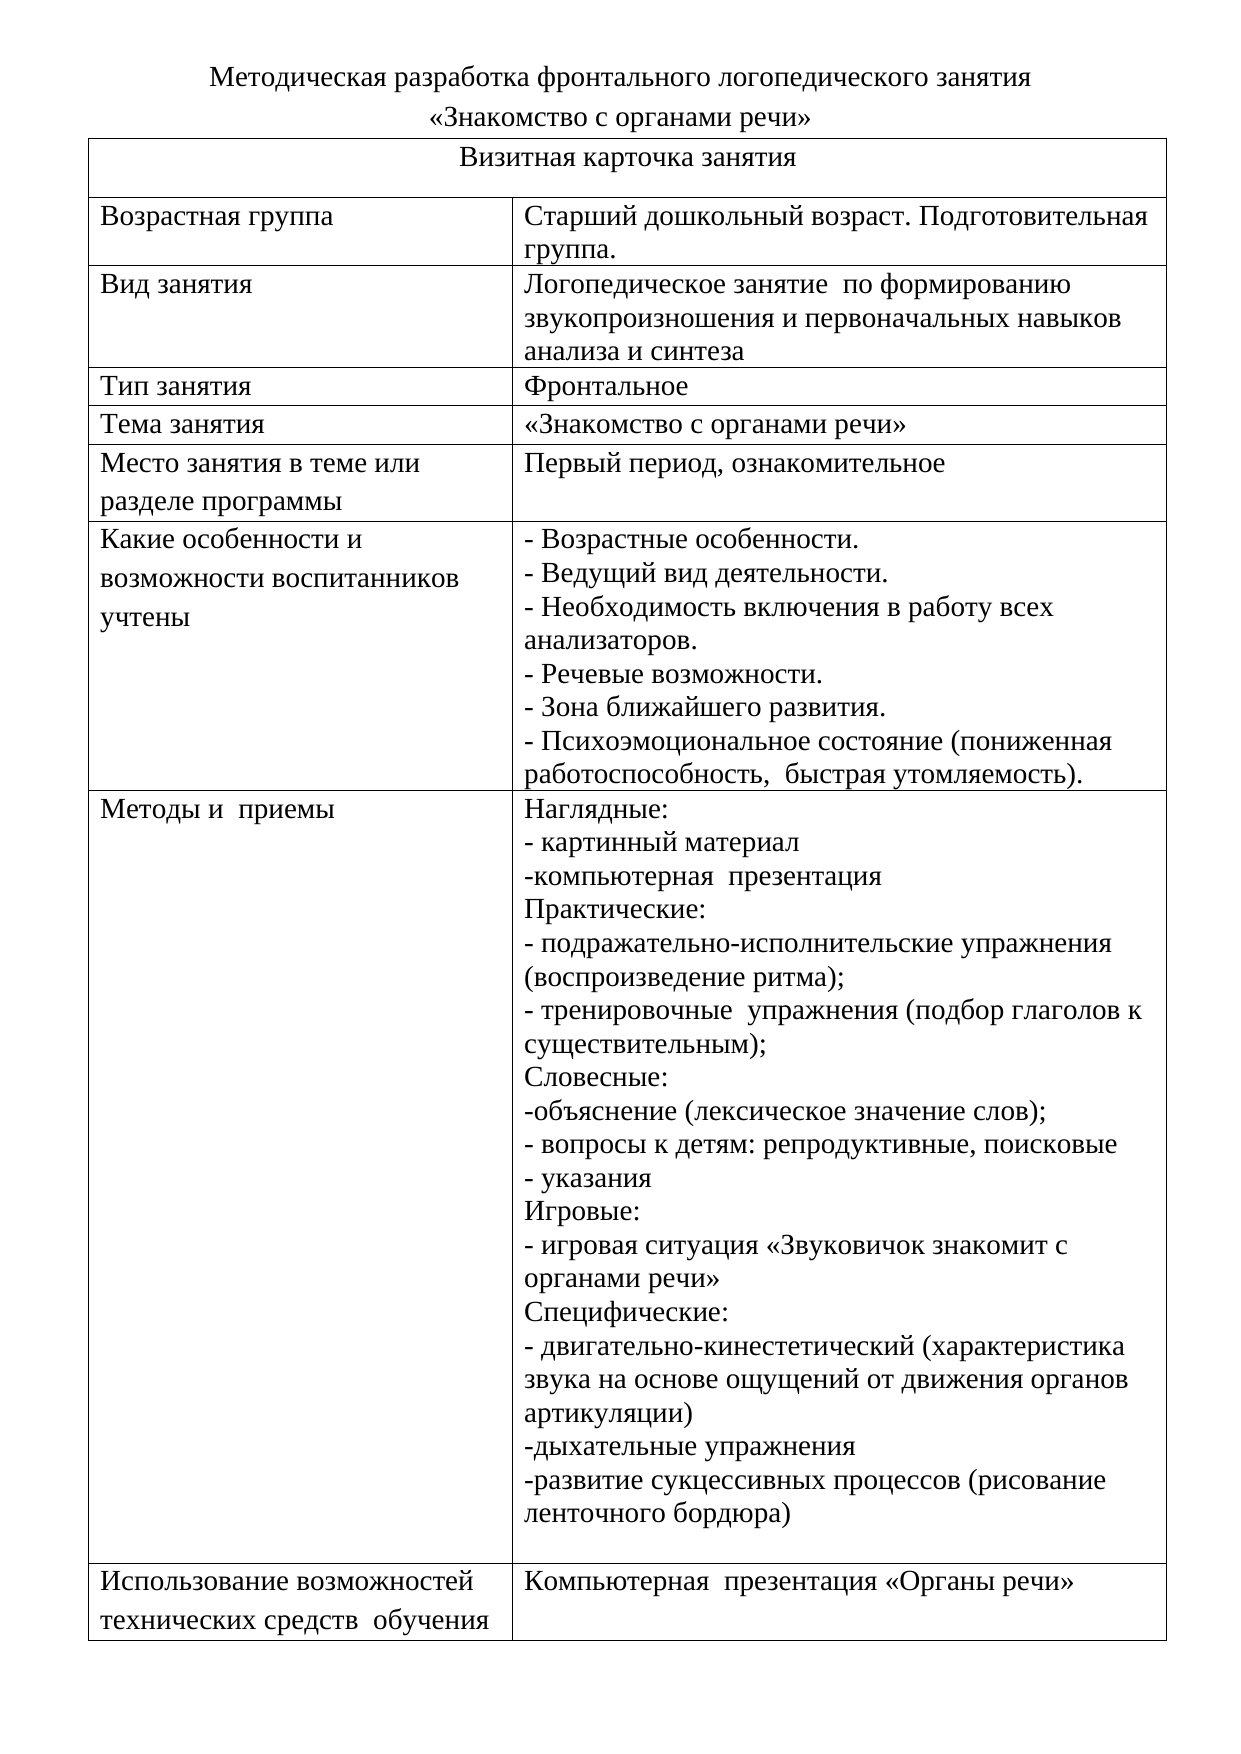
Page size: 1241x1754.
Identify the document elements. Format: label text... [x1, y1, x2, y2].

table_cell - Возрастные особенности. - Ведущий вид деятельности. - Необходимость включения в работу всех анализаторов. - Речевые возможности. - Зона ближайшего развития. - Психоэмоциональное состояние (пониженная работоспособность, быстрая утомляемость). [513, 522, 1166, 790]
table_cell Логопедическое занятие по формированию звукопроизношения и первоначальных навыков анализа и синтеза [513, 266, 1166, 367]
table_cell Место занятия в теме или разделе программы [89, 445, 512, 521]
table_cell Фронтальное [513, 368, 1166, 405]
table_cell Вид занятия [89, 266, 512, 367]
table_cell Использование возможностей технических средств обучения [89, 1564, 512, 1639]
table_cell Первый период, ознакомительное [513, 445, 1166, 521]
text Методическая разработка фронтального логопедического занятия [89, 59, 1152, 93]
table_cell «Знакомство с органами речи» [513, 406, 1166, 444]
table_cell Какие особенности и возможности воспитанников учтены [89, 522, 512, 790]
table_cell Возрастная группа [89, 198, 512, 265]
table_cell Наглядные: - картинный материал -компьютерная презентация Практические: - подражательно-исполнительские упражнения (воспроизведение ритма); - тренировочные упражнения (подбор глаголов к существительным); Словесные: -объяснение (лексическое значение слов); - вопросы к детям: репродуктивные, поисковые - указания Игровые: - игровая ситуация «Звуковичок знакомит с органами речи» Специфические: - двигательно-кинестетический (характеристика звука на основе ощущений от движения органов артикуляции) -дыхательные упражнения -развитие сукцессивных процессов (рисование ленточного бордюра) [513, 791, 1166, 1562]
text «Знакомство с органами речи» [89, 99, 1152, 133]
table_header Визитная карточка занятия [89, 139, 1166, 197]
table_cell Методы и приемы [89, 791, 512, 1562]
table_cell Компьютерная презентация «Органы речи» [513, 1564, 1166, 1639]
table_cell Старший дошкольный возраст. Подготовительная группа. [513, 198, 1166, 265]
table_cell Тема занятия [89, 406, 512, 444]
table_cell Тип занятия [89, 368, 512, 405]
